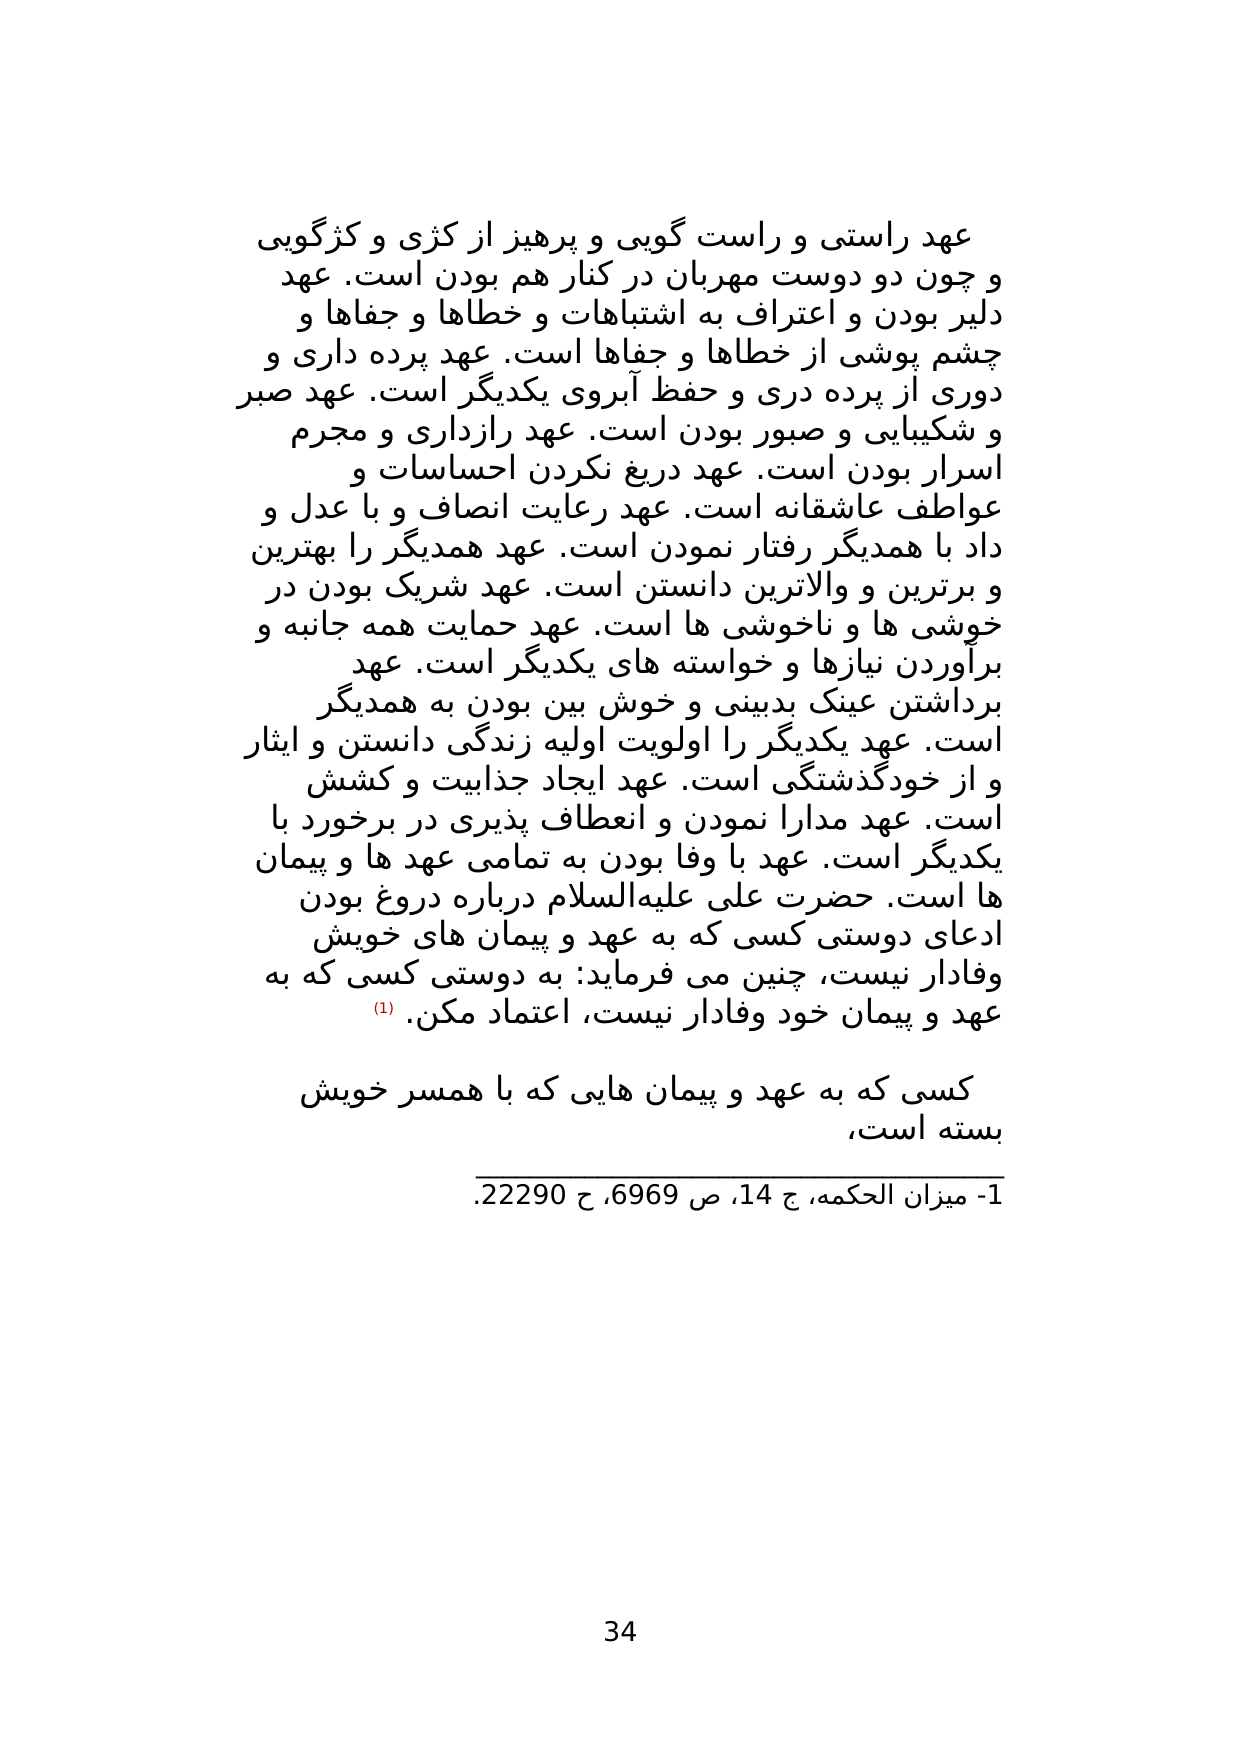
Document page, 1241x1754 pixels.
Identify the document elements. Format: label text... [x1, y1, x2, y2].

text _______________________________________ [236, 1147, 1004, 1179]
text عهد راستی و راست گویی و پرهیز از کژی و کژگویی و چون دو دوست مهربان در کنار هم بودن است. عهد دلیر بودن و اعتراف به اشتباهات و خطاها و جفاها و چشم پوشی از خطاها و جفاها است. عهد پرده داری و دوری از پرده دری و حفظ آبروی یکدیگر است. عهد صبر و شکیبایی و صبور بودن است. عهد رازداری و مجرم اسرار بودن است. عهد دریغ نکردن احساسات و عواطف عاشقانه است. عهد رعایت انصاف و با عدل و داد با همدیگر رفتار نمودن است. عهد همدیگر را بهترین و برترین و والاترین دانستن است. عهد شریک بودن در خوشی ها و ناخوشی ها است. عهد حمایت همه جانبه و برآوردن نیازها و خواسته های یکدیگر است. عهد برداشتن عینک بدبینی و خوش بین بودن به همدیگر است. عهد یکدیگر را اولویت اولیه زندگی دانستن و ایثار و از خودگذشتگی است. عهد ایجاد جذابیت و کشش است. عهد مدارا نمودن و انعطاف پذیری در برخورد با یکدیگر است. عهد با وفا بودن به تمامی عهد ها و پیمان ها است. حضرت علی عليه‌السلام درباره دروغ بودن ادعای دوستی کسی که به عهد و پیمان های خویش وفادار نیست، چنین می فرماید: به دوستی کسی که به عهد و پیمان خود وفادار نیست، اعتماد مکن. (1) [236, 216, 1004, 1031]
text کسی که به عهد و پیمان هایی که با همسر خویش بسته است، [236, 1070, 1004, 1147]
text 1- میزان الحکمه، ج 14، ص 6969، ح 22290. [236, 1179, 1004, 1211]
